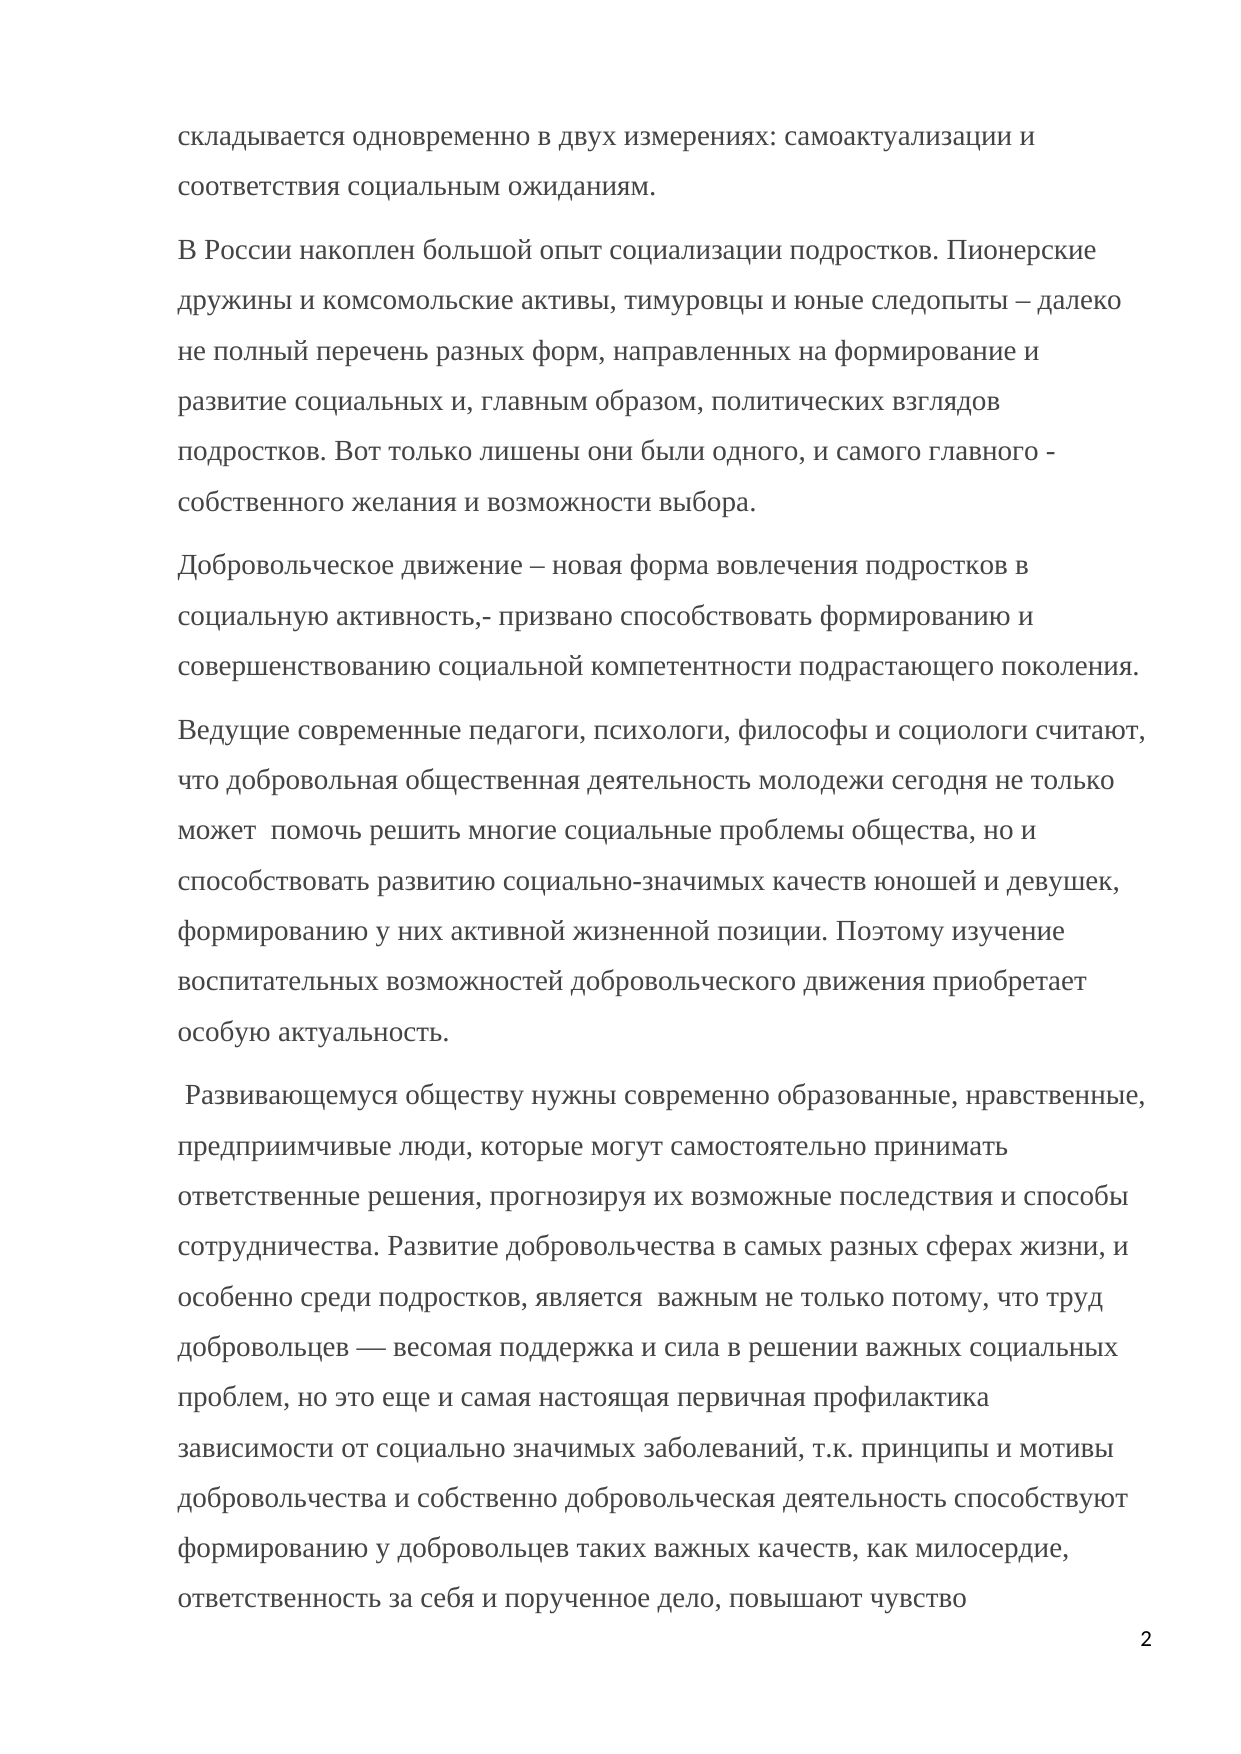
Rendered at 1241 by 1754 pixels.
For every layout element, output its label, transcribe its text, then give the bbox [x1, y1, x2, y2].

text В России накоплен большой опыт социализации подростков. Пионерские дружины и комсомольские активы, тимуровцы и юные следопыты – далеко не полный перечень разных форм, направленных на формирование и развитие социальных и, главным образом, политических взглядов подростков. Вот только лишены они были одного, и самого главного - собственного желания и возможности выбора. [177, 232, 1152, 517]
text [177, 1077, 1152, 1614]
text Добровольческое движение – новая форма вовлечения подростков в социальную активность,- призвано способствовать формированию и совершенствованию социальной компетентности подрастающего поколения. [177, 547, 1152, 682]
text Ведущие современные педагоги, психологи, философы и социологи считают, что добровольная общественная деятельность молодежи сегодня не только может помочь решить многие социальные проблемы общества, но и способствовать развитию социально-значимых качеств юношей и девушек, формированию у них активной жизненной позиции. Поэтому изучение воспитательных возможностей добровольческого движения приобретает особую актуальность. [177, 712, 1152, 1047]
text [177, 118, 1152, 202]
